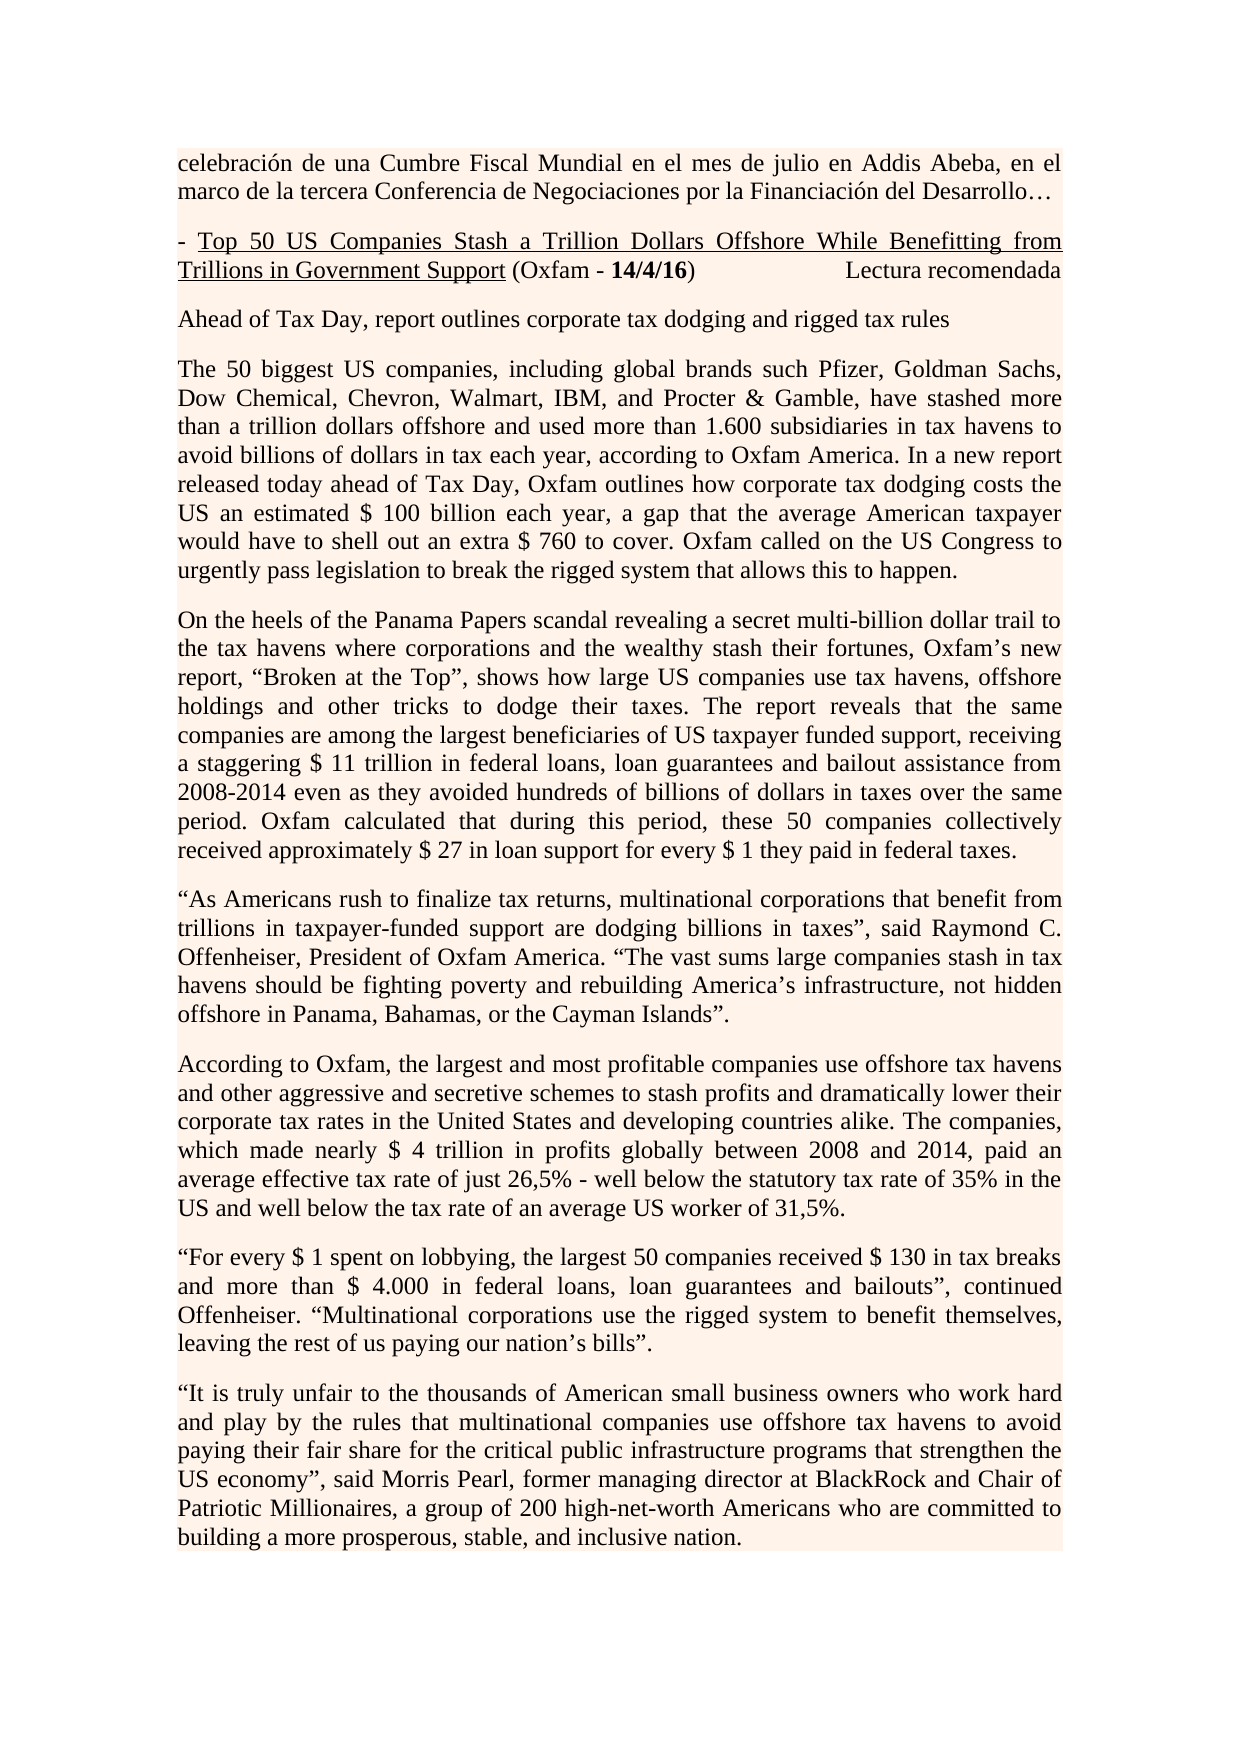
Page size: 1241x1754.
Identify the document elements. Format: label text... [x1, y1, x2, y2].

text Ahead of Tax Day, report outlines corporate tax dodging and rigged tax rules [177, 304, 1063, 333]
text “As Americans rush to finalize tax returns, multinational corporations that benefit from trillions in taxpayer-funded support are dodging billions in taxes”, said Raymond C. Offenheiser, President of Oxfam America. “The vast sums large companies stash in tax havens should be fighting poverty and rebuilding America’s infrastructure, not hidden offshore in Panama, Bahamas, or the Cayman Islands”. [177, 884, 1063, 1028]
text On the heels of the Panama Papers scandal revealing a secret multi-billion dollar trail to the tax havens where corporations and the wealthy stash their fortunes, Oxfam’s new report, “Broken at the Top”, shows how large US companies use tax havens, offshore holdings and other tricks to dodge their taxes. The report reveals that the same companies are among the largest beneficiaries of US taxpayer funded support, receiving a staggering $ 11 trillion in federal loans, loan guarantees and bailout assistance from 2008-2014 even as they avoided hundreds of billions of dollars in taxes over the same period. Oxfam calculated that during this period, these 50 companies collectively received approximately $ 27 in loan support for every $ 1 they paid in federal taxes. [177, 605, 1063, 863]
text “For every $ 1 spent on lobbying, the largest 50 companies received $ 130 in tax breaks and more than $ 4.000 in federal loans, loan guarantees and bailouts”, continued Offenheiser. “Multinational corporations use the rigged system to benefit themselves, leaving the rest of us paying our nation’s bills”. [177, 1242, 1063, 1357]
text The 50 biggest US companies, including global brands such Pfizer, Goldman Sachs, Dow Chemical, Chevron, Walmart, IBM, and Procter & Gamble, have stashed more than a trillion dollars offshore and used more than 1.600 subsidiaries in tax havens to avoid billions of dollars in tax each year, according to Oxfam America. In a new report released today ahead of Tax Day, Oxfam outlines how corporate tax dodging costs the US an estimated $ 100 billion each year, a gap that the average American taxpayer would have to shell out an extra $ 760 to cover. Oxfam called on the US Congress to urgently pass legislation to break the rigged system that allows this to happen. [177, 354, 1063, 584]
text According to Oxfam, the largest and most profitable companies use offshore tax havens and other aggressive and secretive schemes to stash profits and dramatically lower their corporate tax rates in the United States and developing countries alike. The companies, which made nearly $ 4 trillion in profits globally between 2008 and 2014, paid an average effective tax rate of just 26,5% - well below the statutory tax rate of 35% in the US and well below the tax rate of an average US worker of 31,5%. [177, 1049, 1063, 1221]
text - Top 50 US Companies Stash a Trillion Dollars Offshore While Benefitting from Trillions in Government Support (Oxfam - 14/4/16) Lectura recomendada [177, 226, 1063, 283]
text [177, 148, 1063, 205]
text “It is truly unfair to the thousands of American small business owners who work hard and play by the rules that multinational companies use offshore tax havens to avoid paying their fair share for the critical public infrastructure programs that strengthen the US economy”, said Morris Pearl, former managing director at BlackRock and Chair of Patriotic Millionaires, a group of 200 high-net-worth Americans who are committed to building a more prosperous, stable, and inclusive nation. [177, 1378, 1063, 1551]
